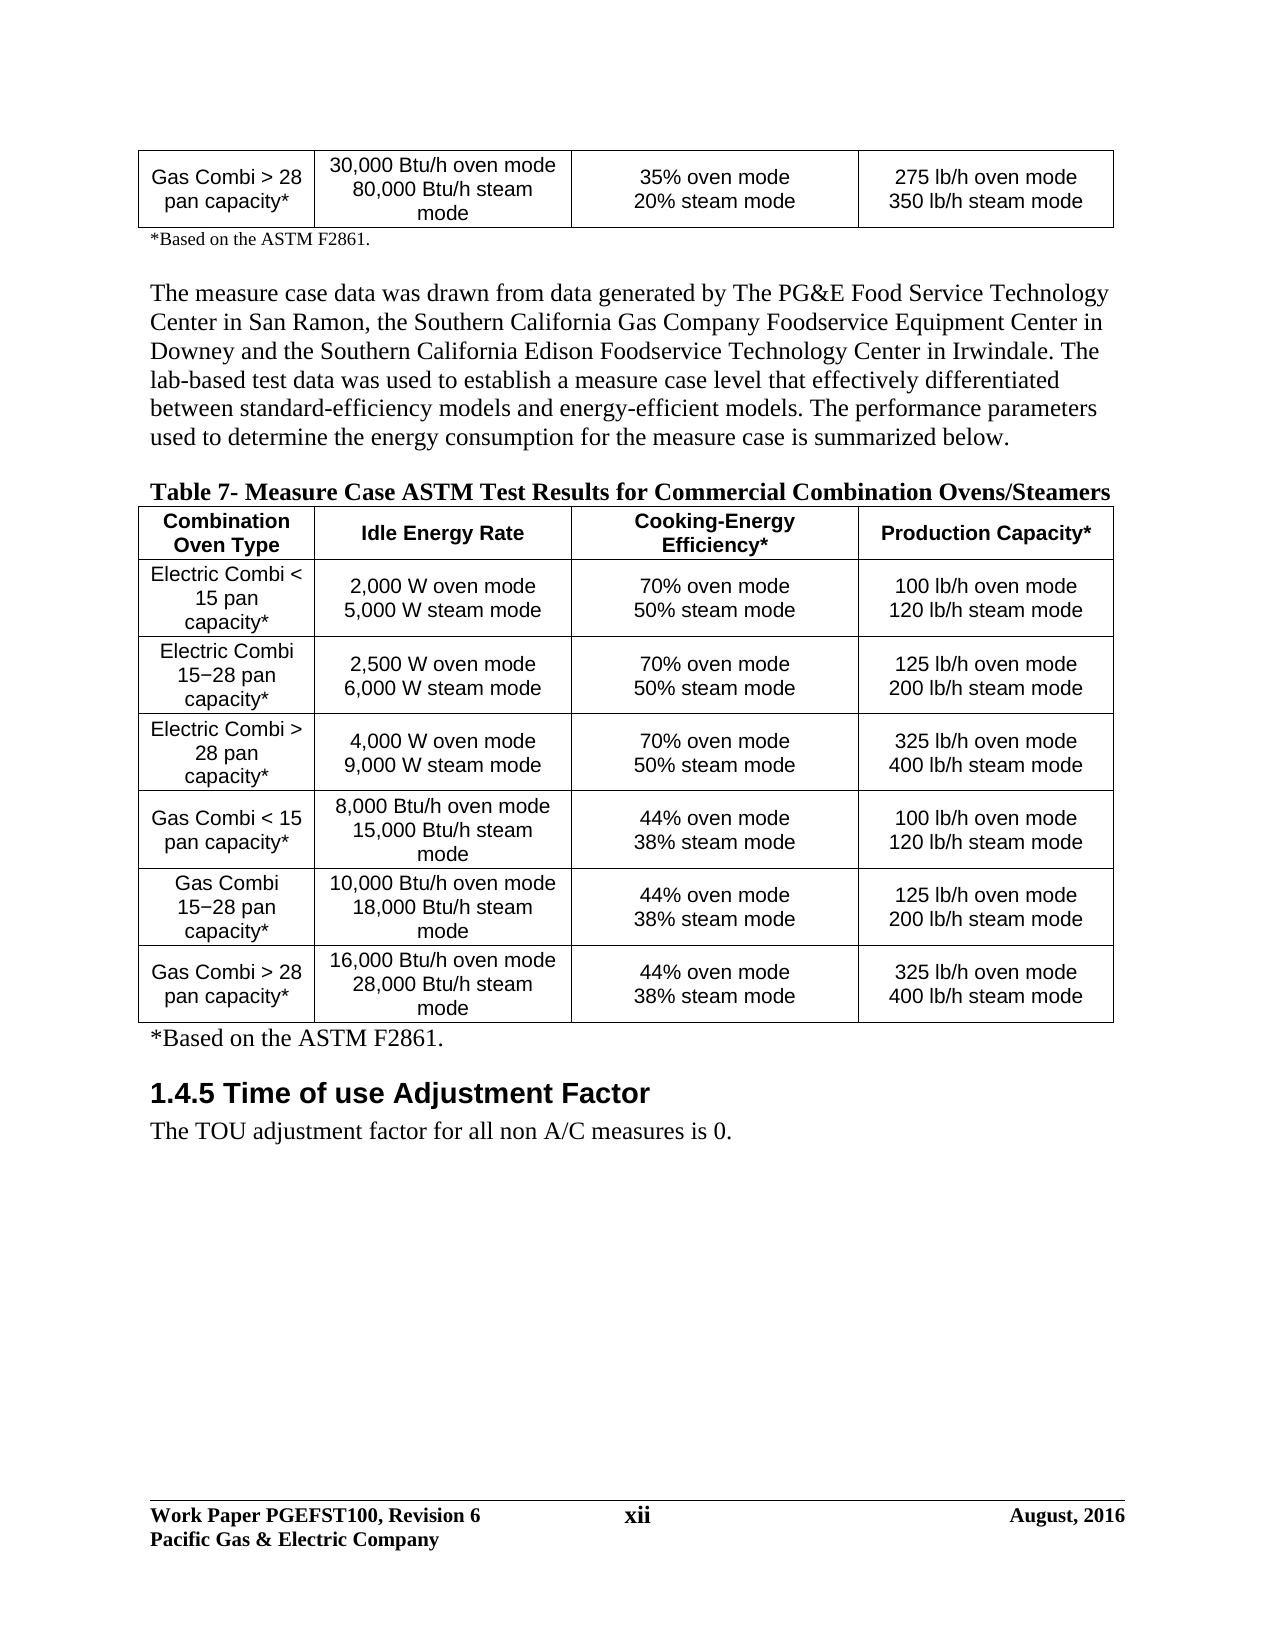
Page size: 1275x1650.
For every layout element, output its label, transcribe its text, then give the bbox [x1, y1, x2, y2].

table_cell 44% oven mode 38% steam mode [572, 791, 858, 867]
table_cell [572, 151, 858, 227]
text *Based on the ASTM F2861. [150, 228, 1125, 250]
table_cell 100 lb/h oven mode 120 lb/h steam mode [859, 560, 1113, 636]
table_cell 16,000 Btu/h oven mode 28,000 Btu/h steam mode [315, 946, 571, 1022]
table_cell Gas Combi 15−28 pan capacity* [139, 869, 314, 944]
table_header Production Capacity* [859, 507, 1113, 559]
table_cell 325 lb/h oven mode 400 lb/h steam mode [859, 946, 1113, 1022]
table_cell Electric Combi 15−28 pan capacity* [139, 637, 314, 713]
table_cell 44% oven mode 38% steam mode [572, 869, 858, 944]
table_cell 125 lb/h oven mode 200 lb/h steam mode [859, 637, 1113, 713]
text The TOU adjustment factor for all non A/C measures is 0. [150, 1116, 1125, 1145]
subtitle 1.4.5 Time of use Adjustment Factor [150, 1076, 1125, 1110]
table_cell Electric Combi < 15 pan capacity* [139, 560, 314, 636]
table_header Combination Oven Type [139, 507, 314, 559]
table_cell Gas Combi < 15 pan capacity* [139, 791, 314, 867]
table_header Cooking-Energy Efficiency* [572, 507, 858, 559]
table_cell 2,500 W oven mode 6,000 W steam mode [315, 637, 571, 713]
table_cell 70% oven mode 50% steam mode [572, 637, 858, 713]
table_cell 30,000 Btu/h oven mode 80,000 Btu/h steam mode [315, 151, 571, 227]
table_cell 70% oven mode 50% steam mode [572, 714, 858, 790]
text *Based on the ASTM F2861. [150, 1023, 1125, 1051]
table_cell 325 lb/h oven mode 400 lb/h steam mode [859, 714, 1113, 790]
table_header Idle Energy Rate [315, 507, 571, 559]
table_cell 2,000 W oven mode 5,000 W steam mode [315, 560, 571, 636]
table_cell 44% oven mode 38% steam mode [572, 946, 858, 1022]
table_cell 275 lb/h oven mode 350 lb/h steam mode [859, 151, 1113, 227]
table_cell Gas Combi > 28 pan capacity* [139, 946, 314, 1022]
table_cell Electric Combi > 28 pan capacity* [139, 714, 314, 790]
table_cell 100 lb/h oven mode 120 lb/h steam mode [859, 791, 1113, 867]
table_cell 70% oven mode 50% steam mode [572, 560, 858, 636]
table_cell 8,000 Btu/h oven mode 15,000 Btu/h steam mode [315, 791, 571, 867]
table_cell 125 lb/h oven mode 200 lb/h steam mode [859, 869, 1113, 944]
table_cell Gas Combi > 28 pan capacity* [139, 151, 314, 227]
table_cell 10,000 Btu/h oven mode 18,000 Btu/h steam mode [315, 869, 571, 944]
text The measure case data was drawn from data generated by The PG&E Food Service Technology Center in San Ramon, the Southern California Gas Company Foodservice Equipment Center in Downey and the Southern California Edison Foodservice Technology Center in Irwindale. The lab-based test data was used to establish a measure case level that effectively differentiated between standard-efficiency models and energy-efficient models. The performance parameters used to determine the energy consumption for the measure case is summarized below. [150, 278, 1125, 451]
text Table 7- Measure Case ASTM Test Results for Commercial Combination Ovens/Steamers [150, 477, 1125, 506]
table_cell 4,000 W oven mode 9,000 W steam mode [315, 714, 571, 790]
